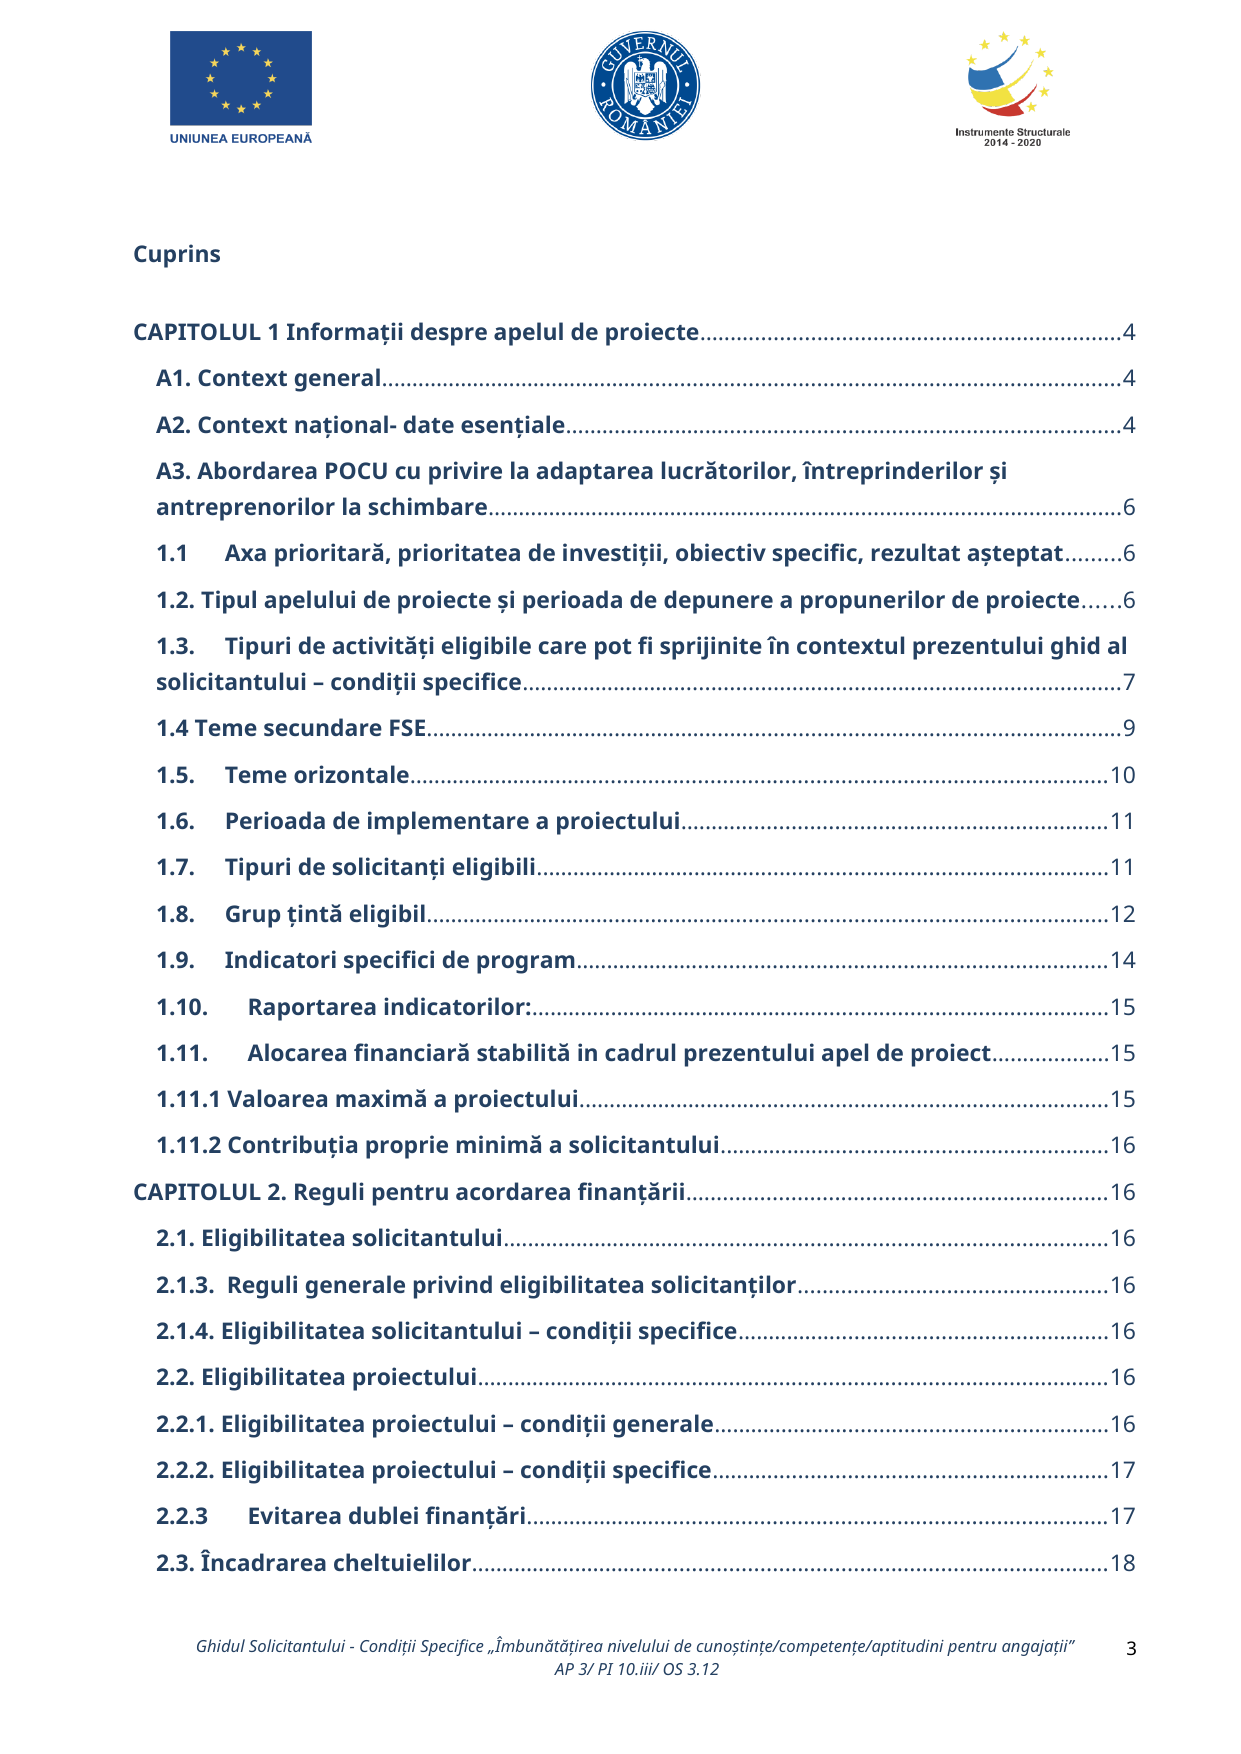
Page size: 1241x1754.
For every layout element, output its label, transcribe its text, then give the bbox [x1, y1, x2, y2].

text CAPITOLUL 1 Informații despre apelul de proiecte 4 [133, 316, 1137, 347]
text 2.3. Încadrarea cheltuielilor 18 [156, 1547, 1137, 1578]
text 2.1.3. Reguli generale privind eligibilitatea solicitanților 16 [156, 1268, 1137, 1300]
picture [589, 29, 701, 141]
text 1.4 Teme secundare FSE 9 [156, 712, 1137, 743]
text 1.11. Alocarea financiară stabilită in cadrul prezentului apel de proiect 15 [156, 1037, 1137, 1068]
text 1.8. Grup țintă eligibil 12 [156, 898, 1137, 929]
text 2.1. Eligibilitatea solicitantului 16 [156, 1222, 1137, 1253]
text 1.11.2 Contribuția proprie minimă a solicitantului 16 [156, 1129, 1137, 1161]
text 1.10. Raportarea indicatorilor: 15 [156, 990, 1137, 1022]
text 1.9. Indicatori specifici de program 14 [156, 944, 1137, 975]
text 1.11.1 Valoarea maximă a proiectului 15 [156, 1083, 1137, 1114]
picture [956, 31, 1070, 146]
text 1.7. Tipuri de solicitanți eligibili 11 [156, 851, 1137, 883]
text 2.2.3 Evitarea dublei finanțări 17 [156, 1500, 1137, 1532]
picture [170, 31, 312, 143]
text A2. Context național- date esențiale 4 [156, 409, 1137, 440]
text CAPITOLUL 2. Reguli pentru acordarea finanțării 16 [133, 1176, 1137, 1207]
text 1.6. Perioada de implementare a proiectului 11 [156, 805, 1137, 836]
text 1.3. Tipuri de activități eligibile care pot fi sprijinite în contextul prezentului ghid al solicitantului – condiții specifice 7 [156, 630, 1137, 697]
text 1.1 Axa prioritară, prioritatea de investiții, obiectiv specific, rezultat așteptat 6 [156, 537, 1137, 568]
text A1. Context general 4 [156, 362, 1137, 393]
text 2.2. Eligibilitatea proiectului 16 [156, 1361, 1137, 1392]
text A3. Abordarea POCU cu privire la adaptarea lucrătorilor, întreprinderilor și antreprenorilor la schimbare 6 [156, 455, 1137, 522]
text 2.2.2. Eligibilitatea proiectului – condiții specifice 17 [156, 1454, 1137, 1485]
text 1.2. Tipul apelului de proiecte și perioada de depunere a propunerilor de proiecte 6 [156, 584, 1137, 615]
text 1.5. Teme orizontale 10 [156, 759, 1137, 790]
text 2.1.4. Eligibilitatea solicitantului – condiții specifice 16 [156, 1315, 1137, 1346]
text 2.2.1. Eligibilitatea proiectului – condiții generale 16 [156, 1408, 1137, 1439]
subtitle Cuprins [133, 238, 1137, 269]
